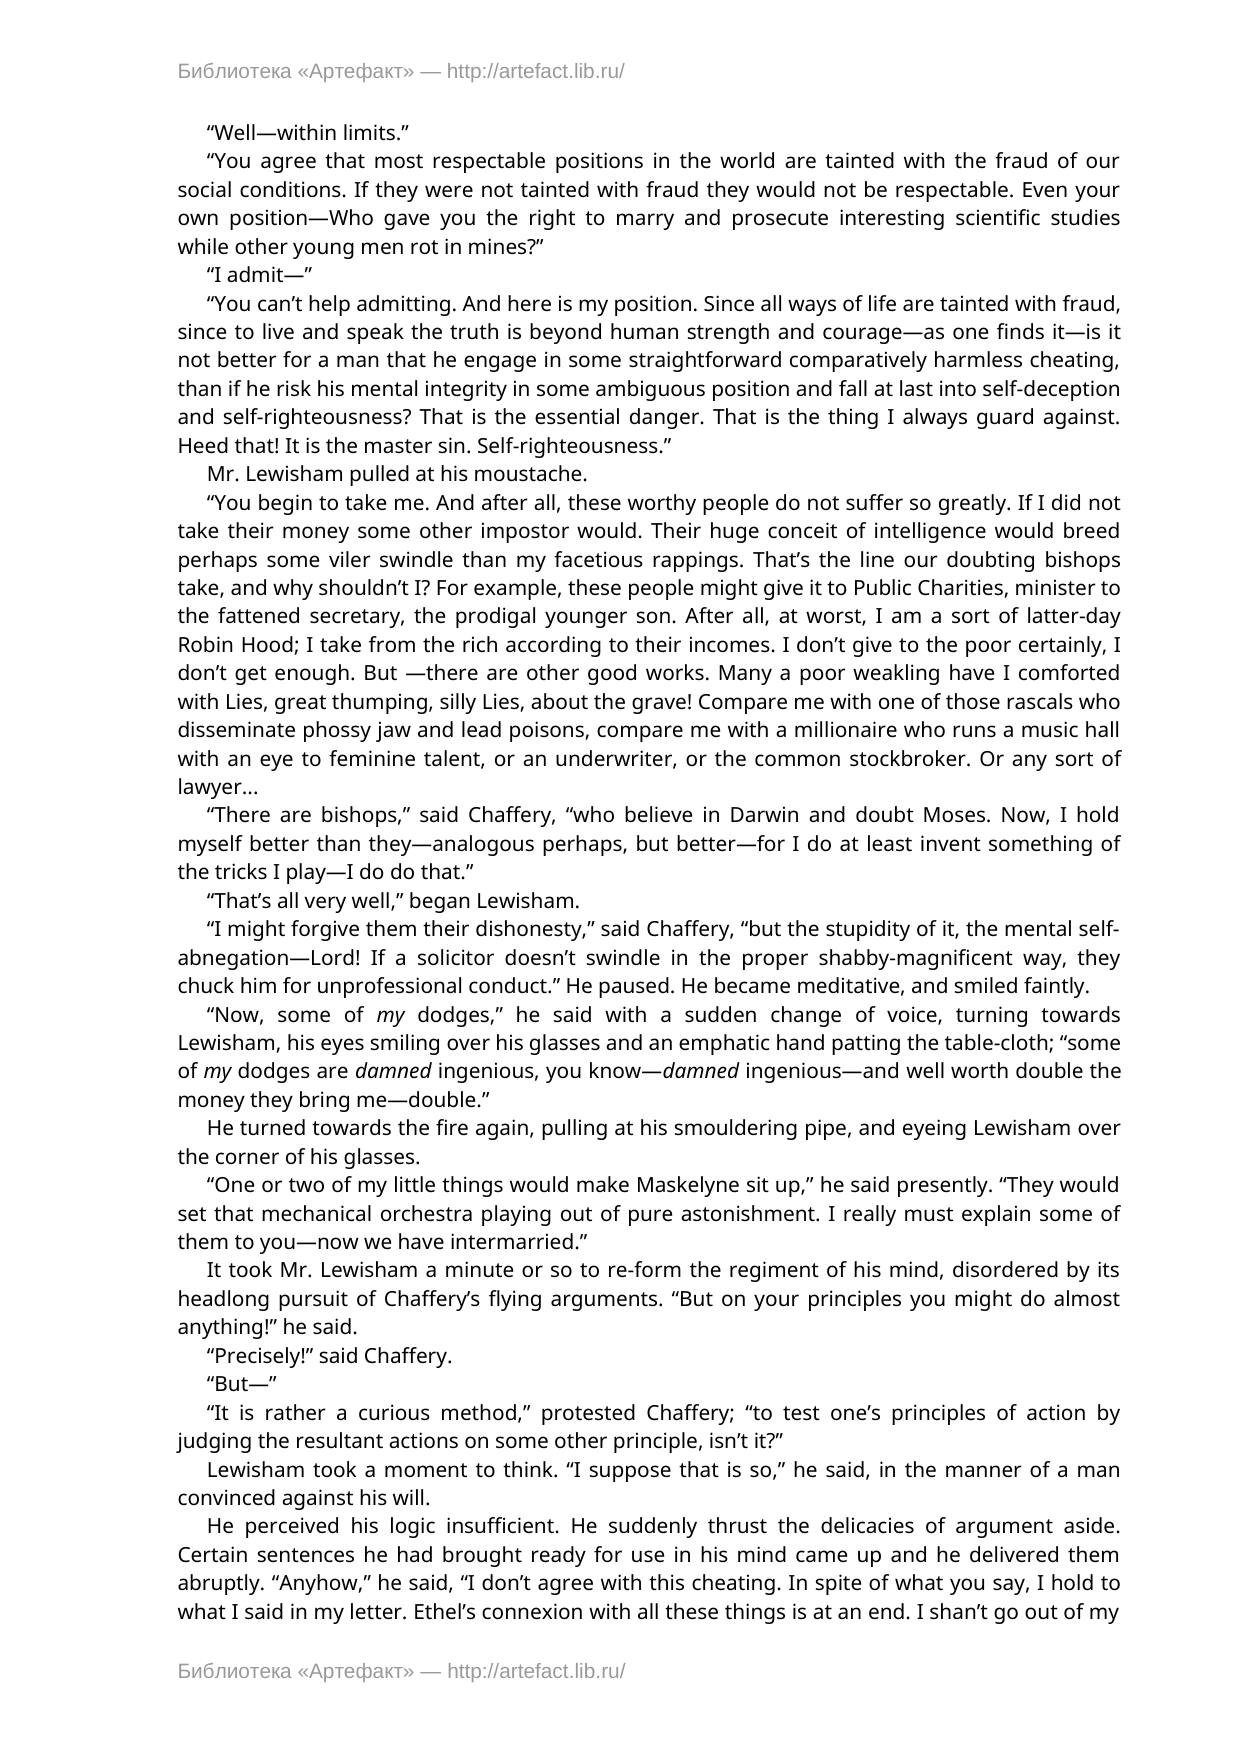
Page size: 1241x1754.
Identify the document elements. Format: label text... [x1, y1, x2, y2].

text “I admit—” [177, 260, 1122, 289]
text “You can’t help admitting. And here is my position. Since all ways of life are tainted with fraud, since to live and speak the truth is beyond human strength and courage—as one finds it—is it not better for a man that he engage in some straightforward comparatively harmless cheating, than if he risk his mental integrity in some ambiguous position and fall at last into self-deception and self-righteousness? That is the essential danger. That is the thing I always guard against. Heed that! It is the master sin. Self-righteousness.” [177, 289, 1122, 459]
text Mr. Lewisham pulled at his moustache. [177, 459, 1122, 488]
text “But—” [177, 1369, 1122, 1398]
text “It is rather a curious method,” protested Chaffery; “to test one’s principles of action by judging the resultant actions on some other principle, isn’t it?” [177, 1398, 1122, 1455]
text “Precisely!” said Chaffery. [177, 1341, 1122, 1369]
text It took Mr. Lewisham a minute or so to re-form the regiment of his mind, disordered by its headlong pursuit of Chaffery’s flying arguments. “But on your principles you might do almost anything!” he said. [177, 1256, 1122, 1341]
text “You agree that most respectable positions in the world are tainted with the fraud of our social conditions. If they were not tainted with fraud they would not be respectable. Even your own position—Who gave you the right to marry and prosecute interesting scientific studies while other young men rot in mines?” [177, 147, 1122, 260]
text “One or two of my little things would make Maskelyne sit up,” he said presently. “They would set that mechanical orchestra playing out of pure astonishment. I really must explain some of them to you—now we have intermarried.” [177, 1170, 1122, 1256]
text “Now, some of my dodges,” he said with a sudden change of voice, turning towards Lewisham, his eyes smiling over his glasses and an emphatic hand patting the table-cloth; “some of my dodges are damned ingenious, you know—damned ingenious—and well worth double the money they bring me—double.” [177, 1000, 1122, 1113]
text “That’s all very well,” began Lewisham. [177, 886, 1122, 914]
text “I might forgive them their dishonesty,” said Chaffery, “but the stupidity of it, the mental self-abnegation—Lord! If a solicitor doesn’t swindle in the proper shabby-magnificent way, they chuck him for unprofessional conduct.” He paused. He became meditative, and smiled faintly. [177, 914, 1122, 1000]
text Lewisham took a moment to think. “I suppose that is so,” he said, in the manner of a man convinced against his will. [177, 1455, 1122, 1512]
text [177, 1512, 1122, 1625]
text “There are bishops,” said Chaffery, “who believe in Darwin and doubt Moses. Now, I hold myself better than they—analogous perhaps, but better—for I do at least invent something of the tricks I play—I do do that.” [177, 801, 1122, 886]
text “Well—within limits.” [177, 118, 1122, 147]
text “You begin to take me. And after all, these worthy people do not suffer so greatly. If I did not take their money some other impostor would. Their huge conceit of intelligence would breed perhaps some viler swindle than my facetious rappings. That’s the line our doubting bishops take, and why shouldn’t I? For example, these people might give it to Public Charities, minister to the fattened secretary, the prodigal younger son. After all, at worst, I am a sort of latter-day Robin Hood; I take from the rich according to their incomes. I don’t give to the poor certainly, I don’t get enough. But —there are other good works. Many a poor weakling have I comforted with Lies, great thumping, silly Lies, about the grave! Compare me with one of those rascals who disseminate phossy jaw and lead poisons, compare me with a millionaire who runs a music hall with an eye to feminine talent, or an underwriter, or the common stockbroker. Or any sort of lawyer... [177, 488, 1122, 801]
text He turned towards the fire again, pulling at his smouldering pipe, and eyeing Lewisham over the corner of his glasses. [177, 1113, 1122, 1170]
